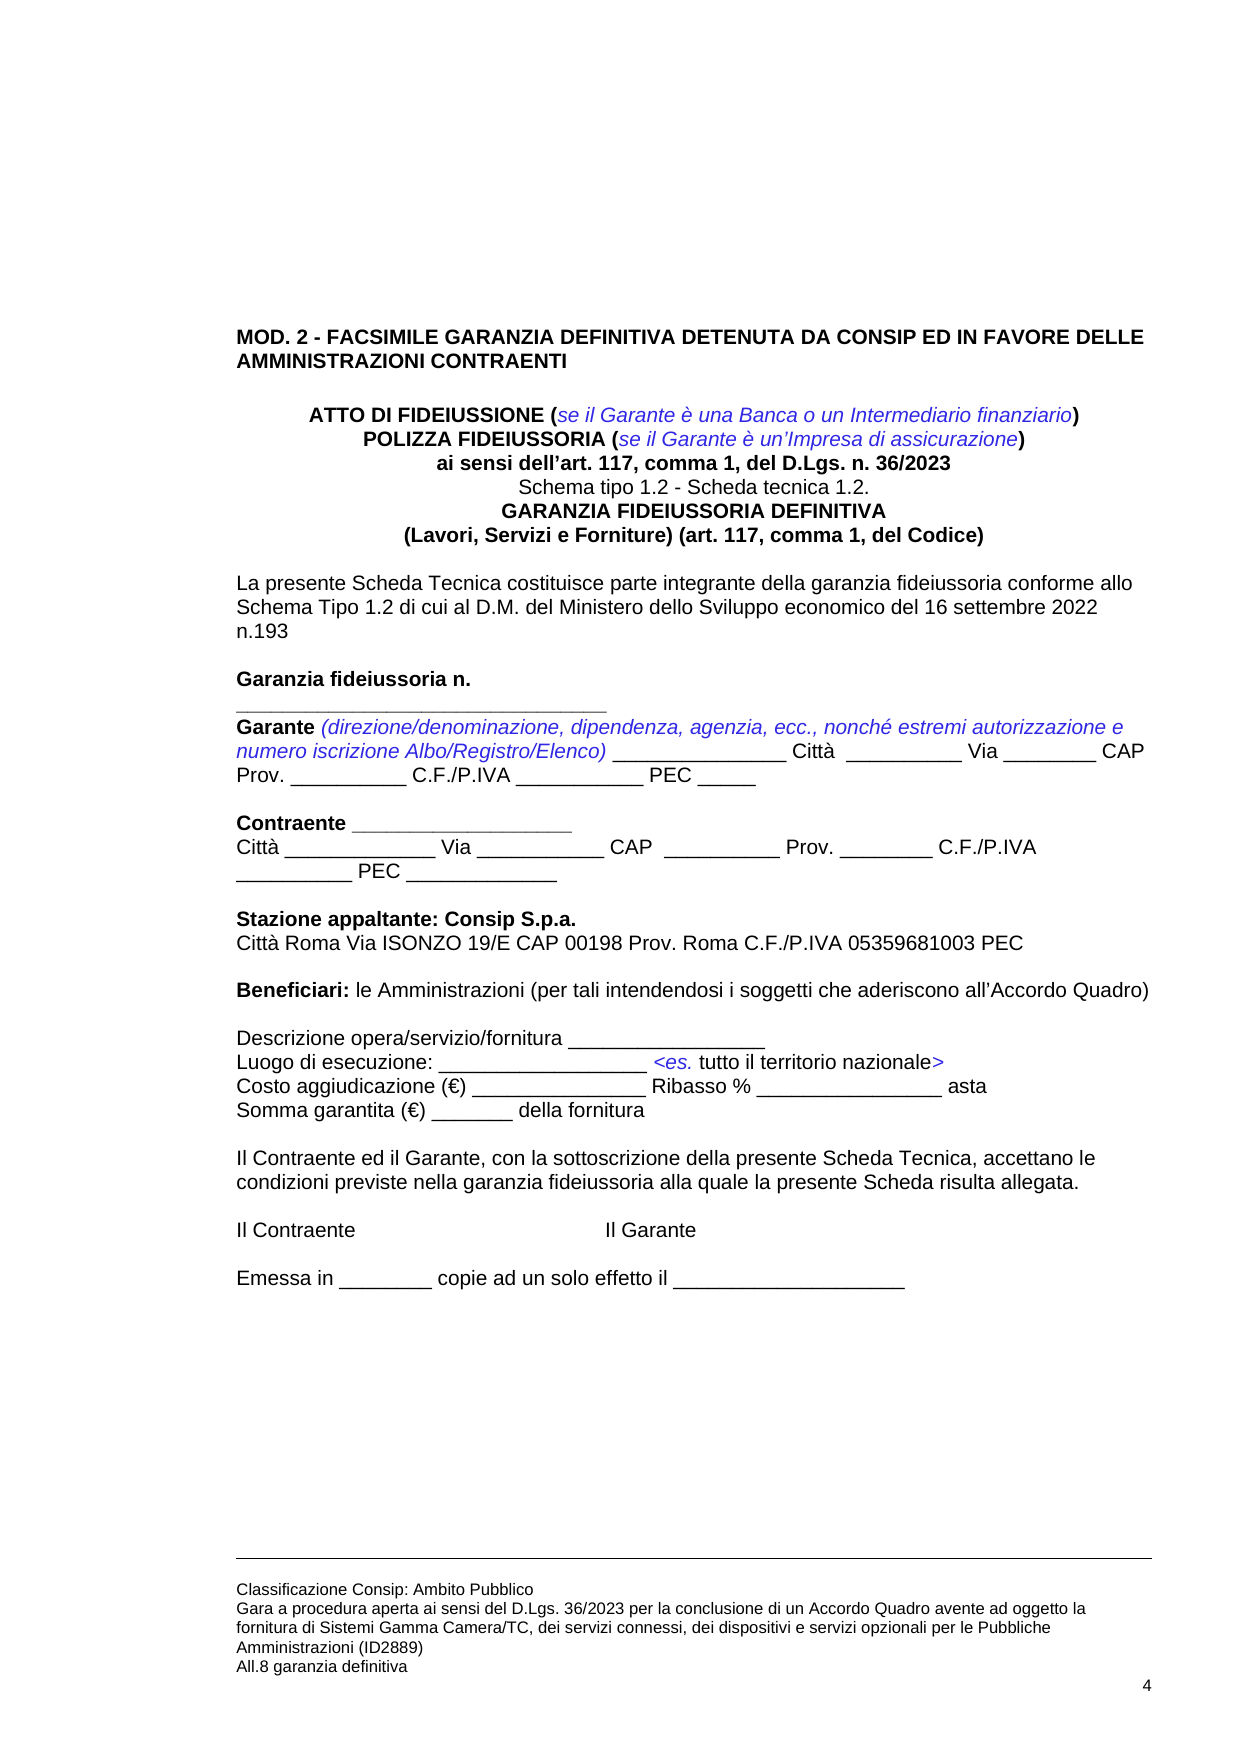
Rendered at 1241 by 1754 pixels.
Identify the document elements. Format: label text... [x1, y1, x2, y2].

text Schema tipo 1.2 - Scheda tecnica 1.2. [236, 475, 1152, 499]
text Somma garantita (€) _______ della fornitura [236, 1098, 1152, 1122]
text (Lavori, Servizi e Forniture) (art. 117, comma 1, del Codice) [236, 523, 1152, 547]
text Città Roma Via ISONZO 19/E CAP 00198 Prov. Roma C.F./P.IVA 05359681003 PEC [236, 930, 1152, 954]
text ATTO DI FIDEIUSSIONE (se il Garante è una Banca o un Intermediario finanziario) [236, 403, 1152, 427]
text Garanzia fideiussoria n. [236, 667, 1152, 691]
text Stazione appaltante: Consip S.p.a. [236, 906, 1152, 930]
text Garante (direzione/denominazione, dipendenza, agenzia, ecc., nonché estremi autorizzazione e numero iscrizione Albo/Registro/Elenco) _______________ Città __________ Via ________ CAP Prov. __________ C.F./P.IVA ___________ PEC _____ [236, 715, 1152, 787]
text Il Contraente Il Garante [236, 1218, 1152, 1242]
text Emessa in ________ copie ad un solo effetto il ____________________ [236, 1266, 1152, 1290]
text Città _____________ Via ___________ CAP __________ Prov. ________ C.F./P.IVA __________ PEC _____________ [236, 834, 1152, 882]
text ________________________________ [236, 691, 1152, 715]
text GARANZIA FIDEIUSSORIA DEFINITIVA [236, 499, 1152, 523]
text POLIZZA FIDEIUSSORIA (se il Garante è un’Impresa di assicurazione) [236, 427, 1152, 451]
text Beneficiari: le Amministrazioni (per tali intendendosi i soggetti che aderiscono all’Accordo Quadro) [236, 978, 1152, 1002]
text Il Contraente ed il Garante, con la sottoscrizione della presente Scheda Tecnica, accettano le condizioni previste nella garanzia fideiussoria alla quale la presente Scheda risulta allegata. [236, 1146, 1152, 1194]
text Descrizione opera/servizio/fornitura _________________ [236, 1026, 1152, 1050]
text Costo aggiudicazione (€) _______________ Ribasso % ________________ asta [236, 1074, 1152, 1098]
text ai sensi dell’art. 117, comma 1, del D.Lgs. n. 36/2023 [236, 451, 1152, 475]
text La presente Scheda Tecnica costituisce parte integrante della garanzia fideiussoria conforme allo Schema Tipo 1.2 di cui al D.M. del Ministero dello Sviluppo economico del 16 settembre 2022 n.193 [236, 571, 1152, 643]
text Contraente ___________________ [236, 811, 1152, 834]
text Luogo di esecuzione: __________________ <es. tutto il territorio nazionale> [236, 1050, 1152, 1074]
text MOD. 2 - FACSIMILE GARANZIA DEFINITIVA DETENUTA DA CONSIP ED IN FAVORE DELLE AMMINISTRAZIONI CONTRAENTI [236, 325, 1152, 373]
